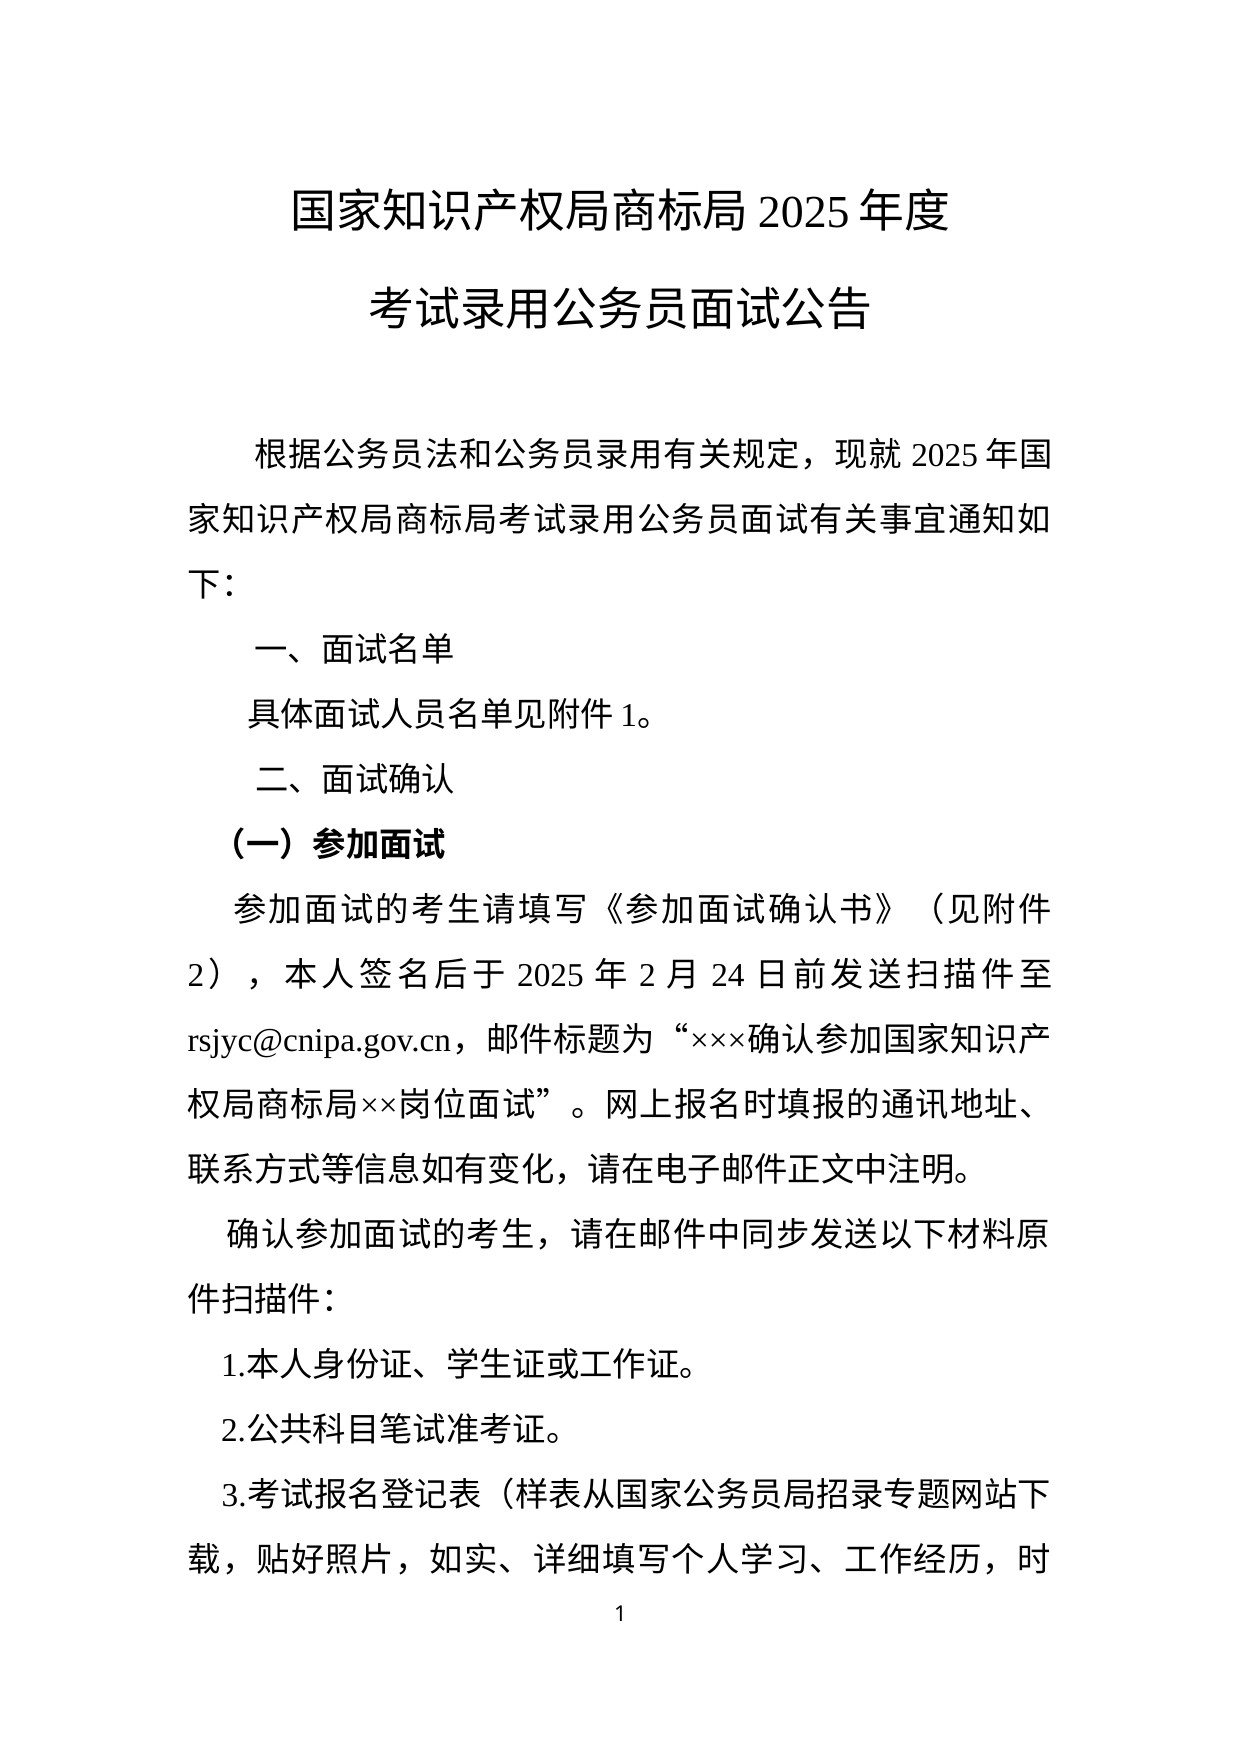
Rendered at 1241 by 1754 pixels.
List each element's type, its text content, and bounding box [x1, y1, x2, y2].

text 考试录用公务员面试公告 [187, 256, 1053, 354]
text 根据公务员法和公务员录用有关规定，现就2025年国家知识产权局商标局考试录用公务员面试有关事宜通知如下： [187, 419, 1053, 614]
text 1.本人身份证、学生证或工作证。 [187, 1329, 1053, 1394]
text （一）参加面试 [187, 809, 1053, 874]
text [187, 1459, 1053, 1589]
text 二、面试确认 [187, 744, 1053, 809]
text 参加面试的考生请填写《参加面试确认书》（见附件2），本人签名后于2025年2月24日前发送扫描件至rsjyc@cnipa.gov.cn，邮件标题为“×××确认参加国家知识产权局商标局××岗位面试”。网上报名时填报的通讯地址、联系方式等信息如有变化，请在电子邮件正文中注明。 [187, 874, 1053, 1199]
text 国家知识产权局商标局2025年度 [187, 159, 1053, 256]
text 具体面试人员名单见附件1。 [187, 679, 1053, 744]
text 2.公共科目笔试准考证。 [187, 1394, 1053, 1459]
text 一、面试名单 [187, 614, 1053, 679]
text 确认参加面试的考生，请在邮件中同步发送以下材料原件扫描件： [187, 1199, 1053, 1329]
